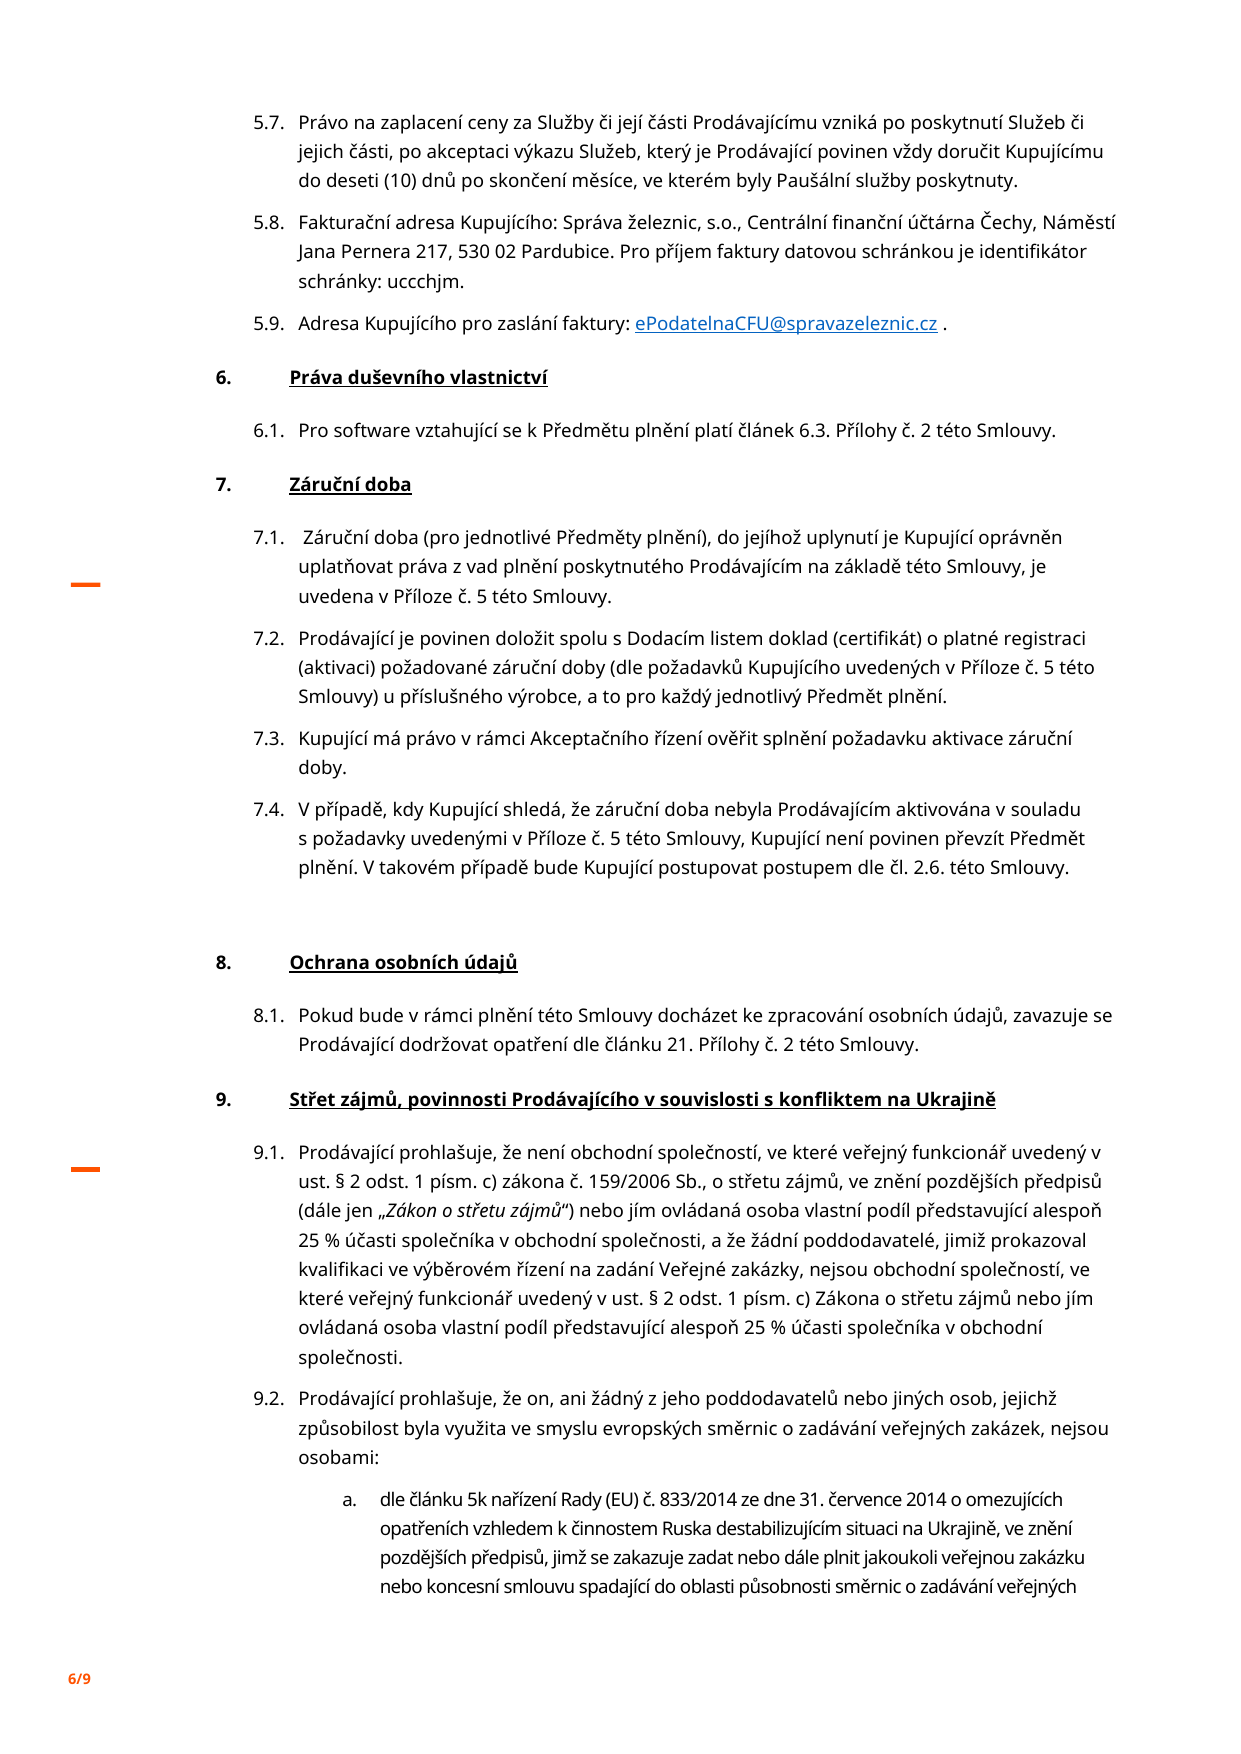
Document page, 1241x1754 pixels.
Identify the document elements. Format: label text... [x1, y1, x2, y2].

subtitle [342, 1486, 1122, 1599]
list Kupující má právo v rámci Akceptačního řízení ověřit splnění požadavku aktivace záruční doby. [253, 725, 1122, 780]
list Záruční doba (pro jednotlivé Předměty plnění), do jejíhož uplynutí je Kupující oprávněn uplatňovat práva z vad plnění poskytnutého Prodávajícím na základě této Smlouvy, je uvedena v Příloze č. 5 této Smlouvy. [253, 524, 1122, 608]
list V případě, kdy Kupující shledá, že záruční doba nebyla Prodávajícím aktivována v souladu s požadavky uvedenými v Příloze č. 5 této Smlouvy, Kupující není povinen převzít Předmět plnění. V takovém případě bude Kupující postupovat postupem dle čl. 2.6. této Smlouvy. [253, 796, 1122, 880]
list Pro software vztahující se k Předmětu plnění platí článek 6.3. Přílohy č. 2 této Smlouvy. [253, 417, 1122, 443]
list Fakturační adresa Kupujícího: Správa železnic, s.o., Centrální finanční účtárna Čechy, Náměstí Jana Pernera 217, 530 02 Pardubice. Pro příjem faktury datovou schránkou je identifikátor schránky: uccchjm. [253, 209, 1122, 294]
list Adresa Kupujícího pro zaslání faktury: ePodatelnaCFU@spravazeleznic.cz . [253, 310, 1122, 335]
subtitle Ochrana osobních údajů [216, 949, 1122, 975]
list Prodávající je povinen doložit spolu s Dodacím listem doklad (certifikát) o platné registraci (aktivaci) požadované záruční doby (dle požadavků Kupujícího uvedených v Příloze č. 5 této Smlouvy) u příslušného výrobce, a to pro každý jednotlivý Předmět plnění. [253, 625, 1122, 709]
subtitle Práva duševního vlastnictví [216, 364, 1122, 390]
list Pokud bude v rámci plnění této Smlouvy docházet ke zpracování osobních údajů, zavazuje se Prodávající dodržovat opatření dle článku 21. Přílohy č. 2 této Smlouvy. [253, 1002, 1122, 1057]
list Prodávající prohlašuje, že není obchodní společností, ve které veřejný funkcionář uvedený v ust. § 2 odst. 1 písm. c) zákona č. 159/2006 Sb., o střetu zájmů, ve znění pozdějších předpisů (dále jen „Zákon o střetu zájmů“) nebo jím ovládaná osoba vlastní podíl představující alespoň 25 % účasti společníka v obchodní společnosti, a že žádní poddodavatelé, jimiž prokazoval kvalifikaci ve výběrovém řízení na zadání Veřejné zakázky, nejsou obchodní společností, ve které veřejný funkcionář uvedený v ust. § 2 odst. 1 písm. c) Zákona o střetu zájmů nebo jím ovládaná osoba vlastní podíl představující alespoň 25 % účasti společníka v obchodní společnosti. [253, 1139, 1122, 1369]
list Právo na zaplacení ceny za Služby či její části Prodávajícímu vzniká po poskytnutí Služeb či jejich části, po akceptaci výkazu Služeb, který je Prodávající povinen vždy doručit Kupujícímu do deseti (10) dnů po skončení měsíce, ve kterém byly Paušální služby poskytnuty. [253, 109, 1122, 193]
subtitle Střet zájmů, povinnosti Prodávajícího v souvislosti s konfliktem na Ukrajině [216, 1086, 1122, 1112]
list Prodávající prohlašuje, že on, ani žádný z jeho poddodavatelů nebo jiných osob, jejichž způsobilost byla využita ve smyslu evropských směrnic o zadávání veřejných zakázek, nejsou osobami: [253, 1386, 1122, 1470]
subtitle Záruční doba [216, 471, 1122, 497]
